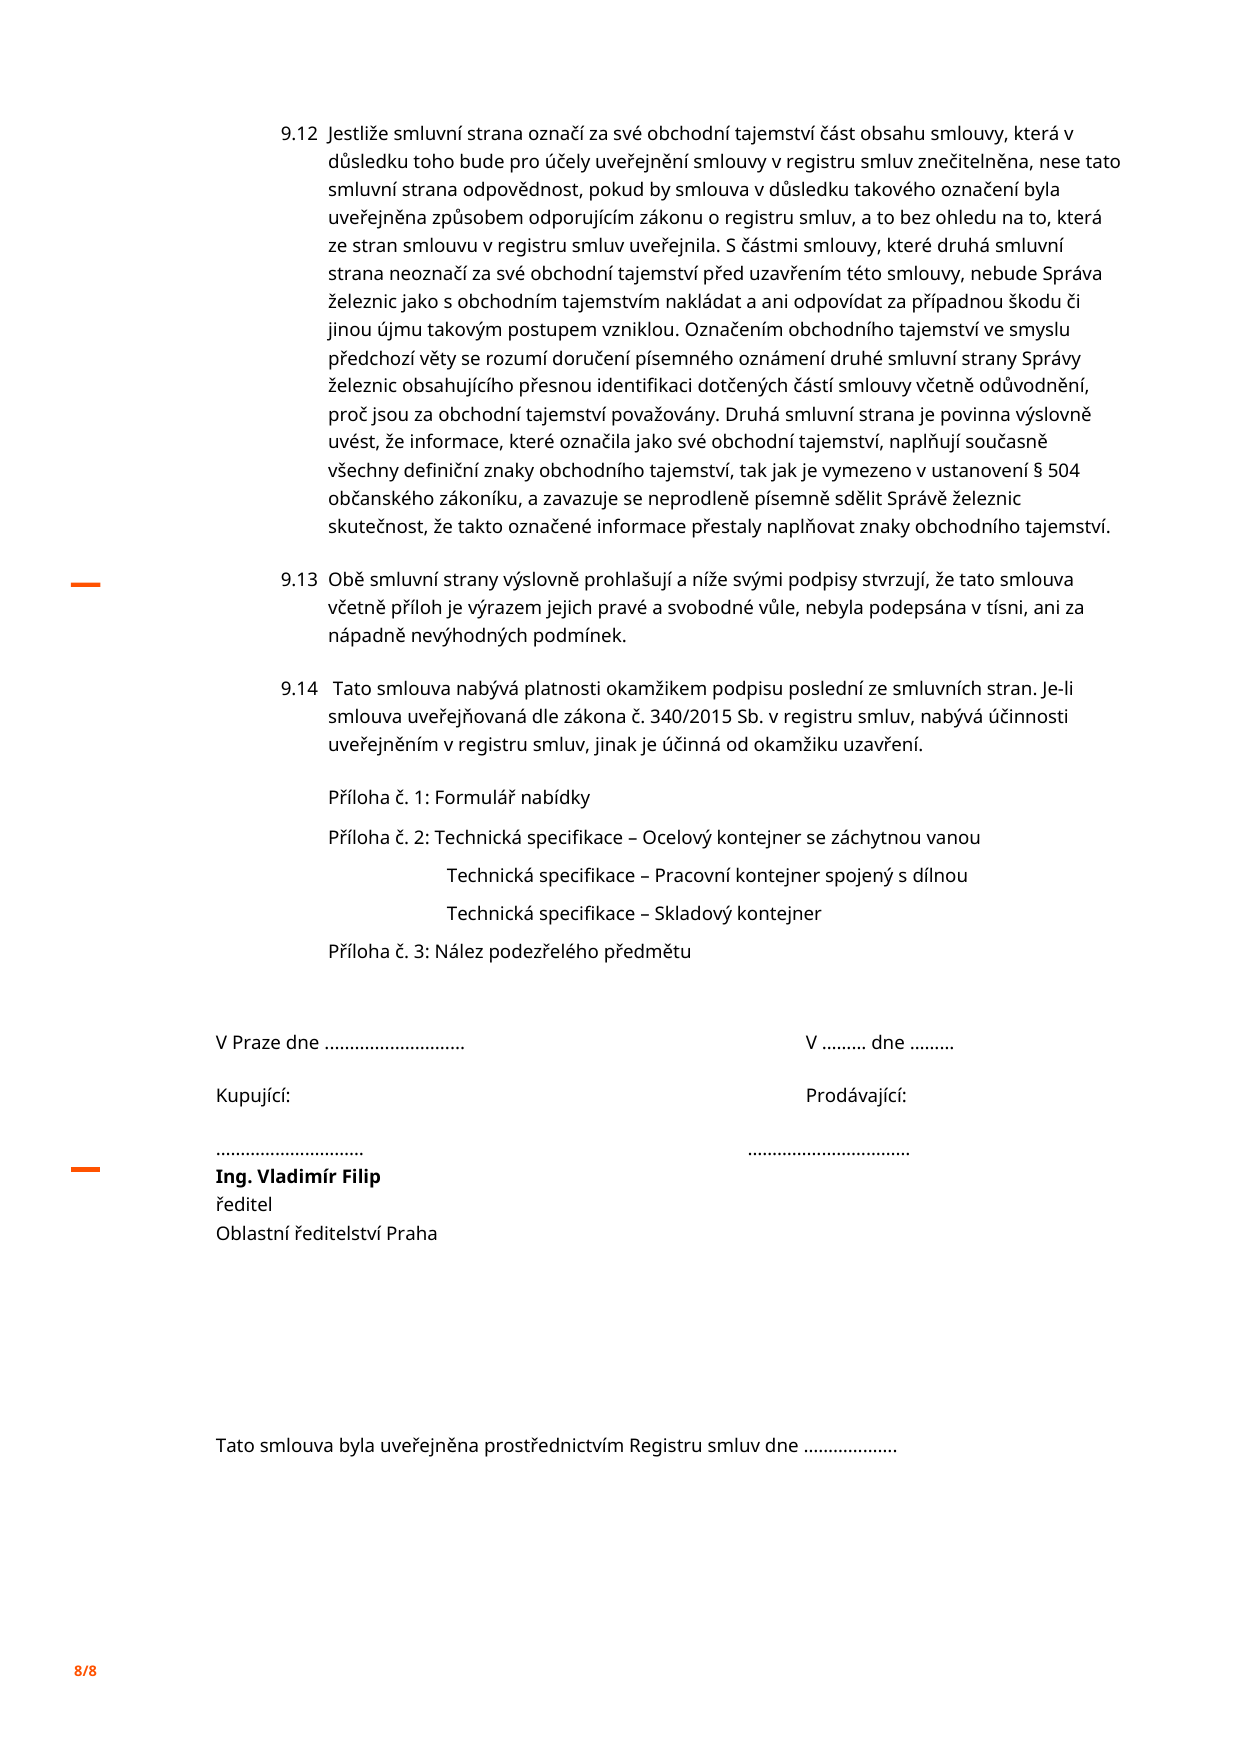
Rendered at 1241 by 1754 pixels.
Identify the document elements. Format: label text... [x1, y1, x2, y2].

text Ing. Vladimír Filip [216, 1164, 1122, 1189]
list Technická specifikace – Pracovní kontejner spojený s dílnou [328, 863, 1122, 888]
text Kupující: Prodávající: [216, 1083, 1122, 1108]
list Příloha č. 3: Nález podezřelého předmětu [328, 939, 1122, 964]
text ředitel [216, 1192, 1122, 1217]
list Tato smlouva nabývá platnosti okamžikem podpisu poslední ze smluvních stran. Je-li smlouva uveřejňovaná dle zákona č. 340/2015 Sb. v registru smluv, nabývá účinnosti uveřejněním v registru smluv, jinak je účinná od okamžiku uzavření. [281, 675, 1122, 757]
text ………………………… …………………………… [216, 1136, 1122, 1161]
list Technická specifikace – Skladový kontejner [328, 901, 1122, 926]
list Jestliže smluvní strana označí za své obchodní tajemství část obsahu smlouvy, která v důsledku toho bude pro účely uveřejnění smlouvy v registru smluv znečitelněna, nese tato smluvní strana odpovědnost, pokud by smlouva v důsledku takového označení byla uveřejněna způsobem odporujícím zákonu o registru smluv, a to bez ohledu na to, která ze stran smlouvu v registru smluv uveřejnila. S částmi smlouvy, které druhá smluvní strana neoznačí za své obchodní tajemství před uzavřením této smlouvy, nebude Správa železnic jako s obchodním tajemstvím nakládat a ani odpovídat za případnou škodu či jinou újmu takovým postupem vzniklou. Označením obchodního tajemství ve smyslu předchozí věty se rozumí doručení písemného oznámení druhé smluvní strany Správy železnic obsahujícího přesnou identifikaci dotčených částí smlouvy včetně odůvodnění, proč jsou za obchodní tajemství považovány. Druhá smluvní strana je povinna výslovně uvést, že informace, které označila jako své obchodní tajemství, naplňují současně všechny definiční znaky obchodního tajemství, tak jak je vymezeno v ustanovení § 504 občanského zákoníku, a zavazuje se neprodleně písemně sdělit Správě železnic skutečnost, že takto označené informace přestaly naplňovat znaky obchodního tajemství. [281, 121, 1122, 538]
text V Praze dne ............................ V ……… dne ……… [216, 1030, 1122, 1055]
text Tato smlouva byla uveřejněna prostřednictvím Registru smluv dne ………………. [216, 1432, 1122, 1457]
list Příloha č. 2: Technická specifikace – Ocelový kontejner se záchytnou vanou [328, 824, 1122, 850]
list Obě smluvní strany výslovně prohlašují a níže svými podpisy stvrzují, že tato smlouva včetně příloh je výrazem jejich pravé a svobodné vůle, nebyla podepsána v tísni, ani za nápadně nevýhodných podmínek. [281, 566, 1122, 647]
list Příloha č. 1: Formulář nabídky [328, 784, 1122, 809]
text Oblastní ředitelství Praha [216, 1220, 1122, 1245]
